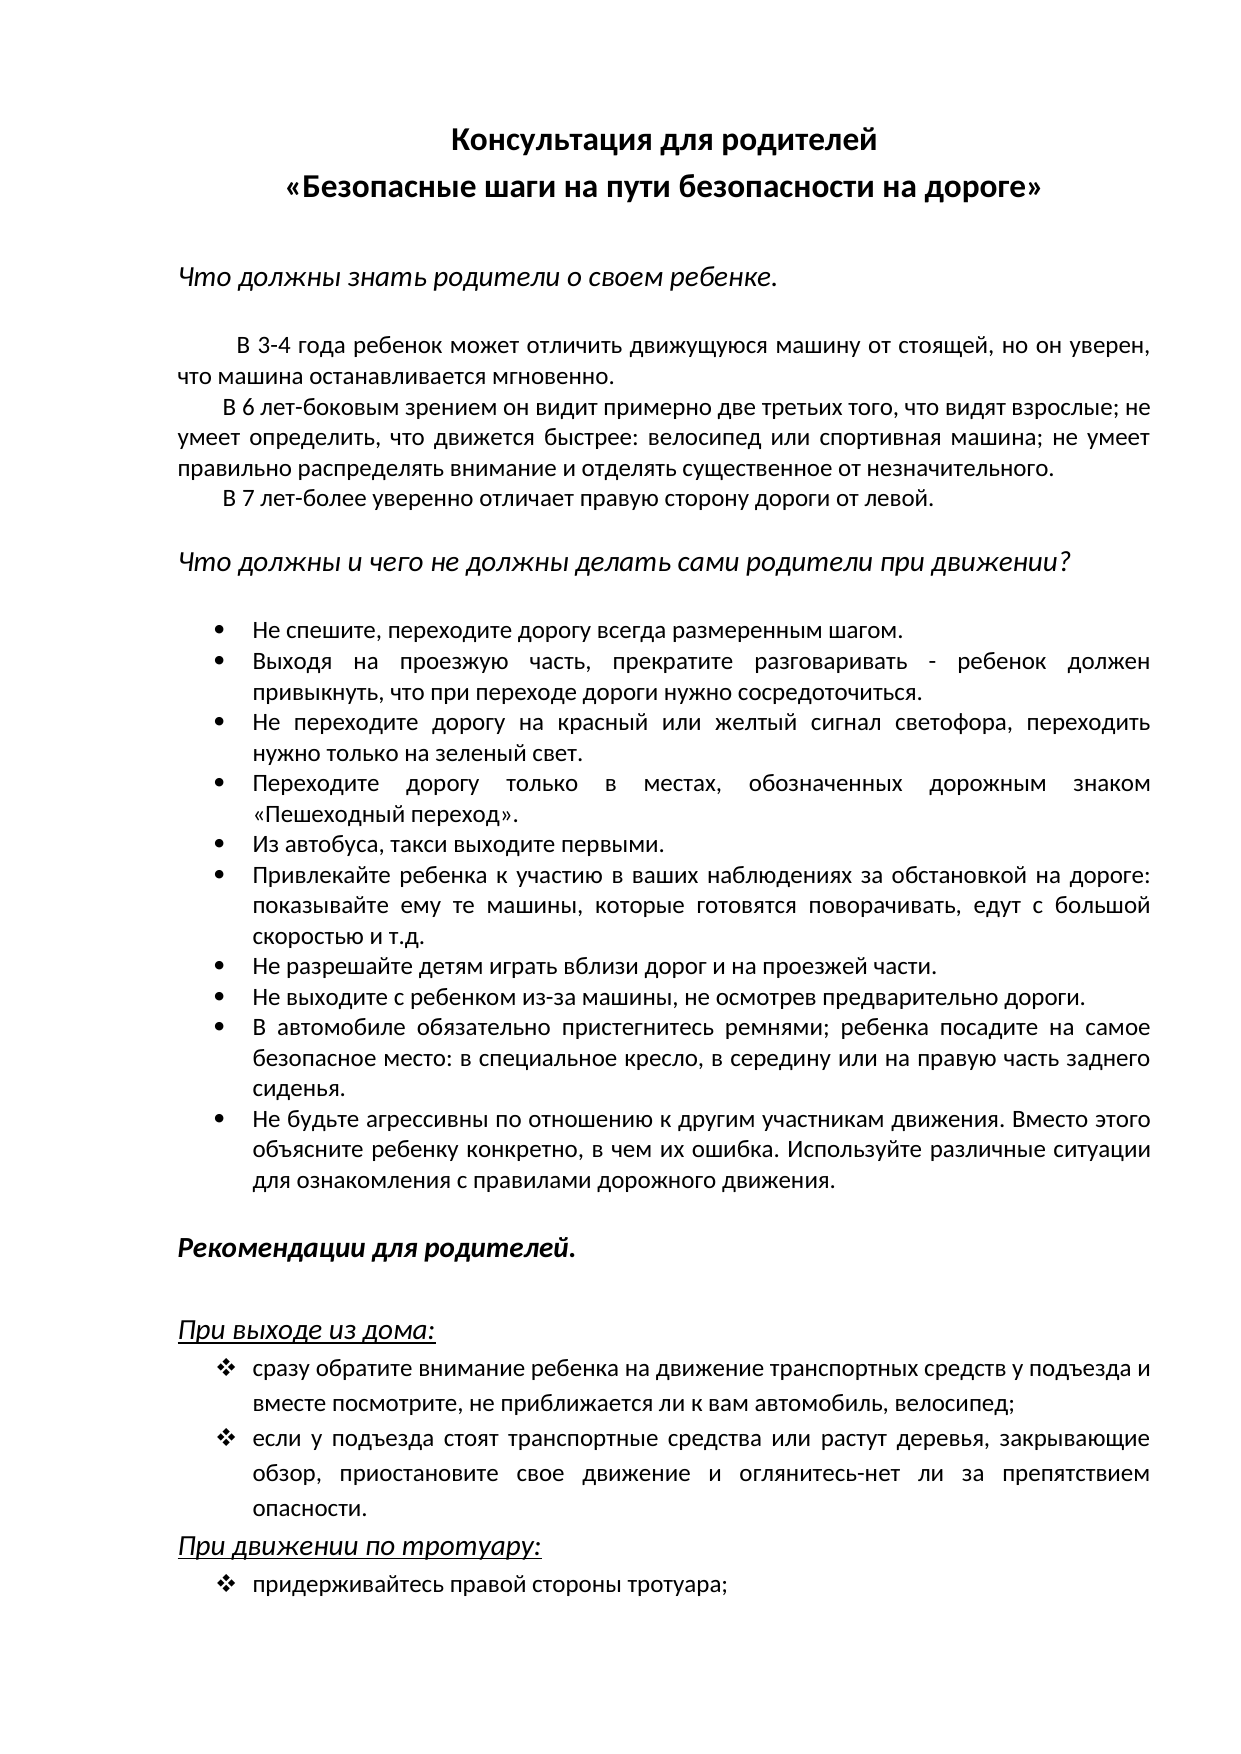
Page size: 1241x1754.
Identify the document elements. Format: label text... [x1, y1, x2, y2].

list Не будьте агрессивны по отношению к другим участникам движения. Вместо этого объясните ребенку конкретно, в чем их ошибка. Используйте различные ситуации для ознакомления с правилами дорожного движения. [215, 1103, 1152, 1194]
list придерживайтесь правой стороны тротуара; [215, 1568, 1152, 1599]
list Не спешите, переходите дорогу всегда размеренным шагом. [215, 614, 1152, 645]
list Переходите дорогу только в местах, обозначенных дорожным знаком «Пешеходный переход». [215, 767, 1152, 828]
text При движении по тротуару: [177, 1527, 1152, 1563]
text «Безопасные шаги на пути безопасности на дороге» [177, 165, 1152, 206]
list если у подъезда стоят транспортные средства или растут деревья, закрывающие обзор, приостановите свое движение и оглянитесь-нет ли за препятствием опасности. [215, 1422, 1152, 1523]
list Не разрешайте детям играть вблизи дорог и на проезжей части. [215, 950, 1152, 981]
list Привлекайте ребенка к участию в ваших наблюдениях за обстановкой на дороге: показывайте ему те машины, которые готовятся поворачивать, едут с большой скоростью и т.д. [215, 859, 1152, 950]
list сразу обратите внимание ребенка на движение транспортных средств у подъезда и вместе посмотрите, не приближается ли к вам автомобиль, велосипед; [215, 1352, 1152, 1418]
text В 3-4 года ребенок может отличить движущуюся машину от стоящей, но он уверен, что машина останавливается мгновенно. [177, 330, 1152, 391]
text Консультация для родителей [177, 118, 1152, 159]
text При выходе из дома: [177, 1311, 1152, 1347]
list Выходя на проезжую часть, прекратите разговаривать - ребенок должен привыкнуть, что при переходе дороги нужно сосредоточиться. [215, 645, 1152, 706]
list Не выходите с ребенком из-за машины, не осмотрев предварительно дороги. [215, 981, 1152, 1011]
text В 6 лет-боковым зрением он видит примерно две третьих того, что видят взрослые; не умеет определить, что движется быстрее: велосипед или спортивная машина; не умеет правильно распределять внимание и отделять существенное от незначительного. [177, 391, 1152, 482]
list В автомобиле обязательно пристегнитесь ремнями; ребенка посадите на самое безопасное место: в специальное кресло, в середину или на правую часть заднего сиденья. [215, 1011, 1152, 1103]
list Из автобуса, такси выходите первыми. [215, 828, 1152, 859]
text Рекомендации для родителей. [177, 1229, 1152, 1265]
text В 7 лет-более уверенно отличает правую сторону дороги от левой. [177, 482, 1152, 513]
text Что должны знать родители о своем ребенке. [177, 258, 1152, 294]
text Что должны и чего не должны делать сами родители при движении? [177, 543, 1152, 579]
list Не переходите дорогу на красный или желтый сигнал светофора, переходить нужно только на зеленый свет. [215, 706, 1152, 767]
